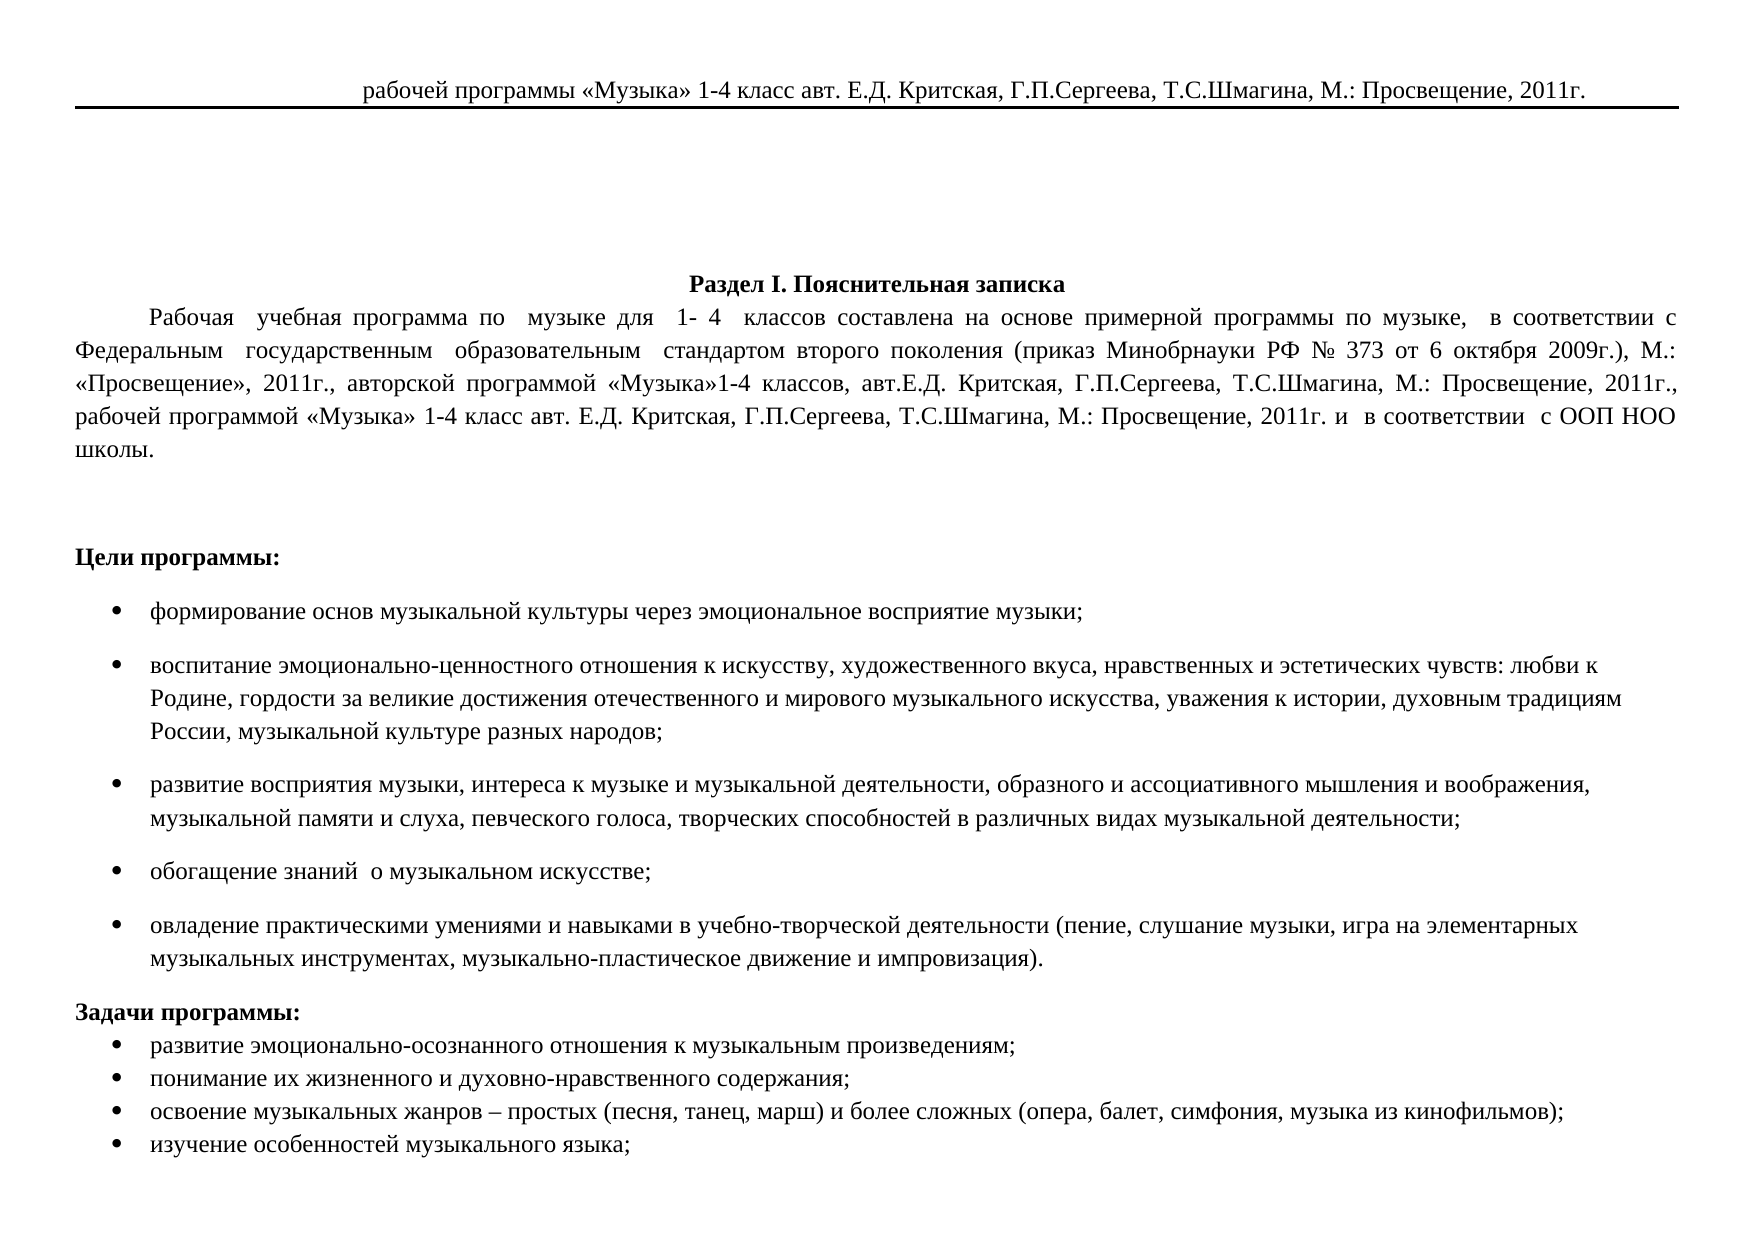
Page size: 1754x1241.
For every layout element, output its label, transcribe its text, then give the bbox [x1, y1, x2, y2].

text Рабочая учебная программа по музыке для 1- 4 классов составлена на основе примерной программы по музыке, в соответствии с Федеральным государственным образовательным стандартом второго поколения (приказ Минобрнауки РФ № 373 от 6 октября 2009г.), М.: «Просвещение», 2011г., авторской программой «Музыка»1-4 классов, авт.Е.Д. Критская, Г.П.Сергеева, Т.С.Шмагина, М.: Просвещение, 2011г., рабочей программой «Музыка» 1-4 класс авт. Е.Д. Критская, Г.П.Сергеева, Т.С.Шмагина, М.: Просвещение, 2011г. и в соответствии с ООП НОО школы. [75, 302, 1679, 463]
text рабочей программы «Музыка» 1-4 класс авт. Е.Д. Критская, Г.П.Сергеева, Т.С.Шмагина, М.: Просвещение, 2011г. [75, 75, 1679, 106]
list развитие восприятия музыки, интереса к музыке и музыкальной деятельности, образного и ассоциативного мышления и воображения, музыкальной памяти и слуха, певческого голоса, творческих способностей в различных видах музыкальной деятельности; [112, 769, 1679, 831]
text Цели программы: [75, 542, 1679, 571]
list формирование основ музыкальной культуры через эмоциональное восприятие музыки; [112, 596, 1679, 624]
list освоение музыкальных жанров – простых (песня, танец, марш) и более сложных (опера, балет, симфония, музыка из кинофильмов); [112, 1096, 1679, 1125]
list воспитание эмоционально-ценностного отношения к искусству, художественного вкуса, нравственных и эстетических чувств: любви к Родине, гордости за великие достижения отечественного и мирового музыкального искусства, уважения к истории, духовным традициям России, музыкальной культуре разных народов; [112, 650, 1679, 744]
list обогащение знаний о музыкальном искусстве; [112, 856, 1679, 885]
list понимание их жизненного и духовно-нравственного содержания; [112, 1063, 1679, 1092]
list изучение особенностей музыкального языка; [112, 1129, 1679, 1158]
list овладение практическими умениями и навыками в учебно-творческой деятельности (пение, слушание музыки, игра на элементарных музыкальных инструментах, музыкально-пластическое движение и импровизация). [112, 910, 1679, 972]
list развитие эмоционально-осознанного отношения к музыкальным произведениям; [112, 1030, 1679, 1059]
text Задачи программы: [75, 997, 1679, 1026]
text Раздел I. Пояснительная записка [75, 269, 1679, 298]
